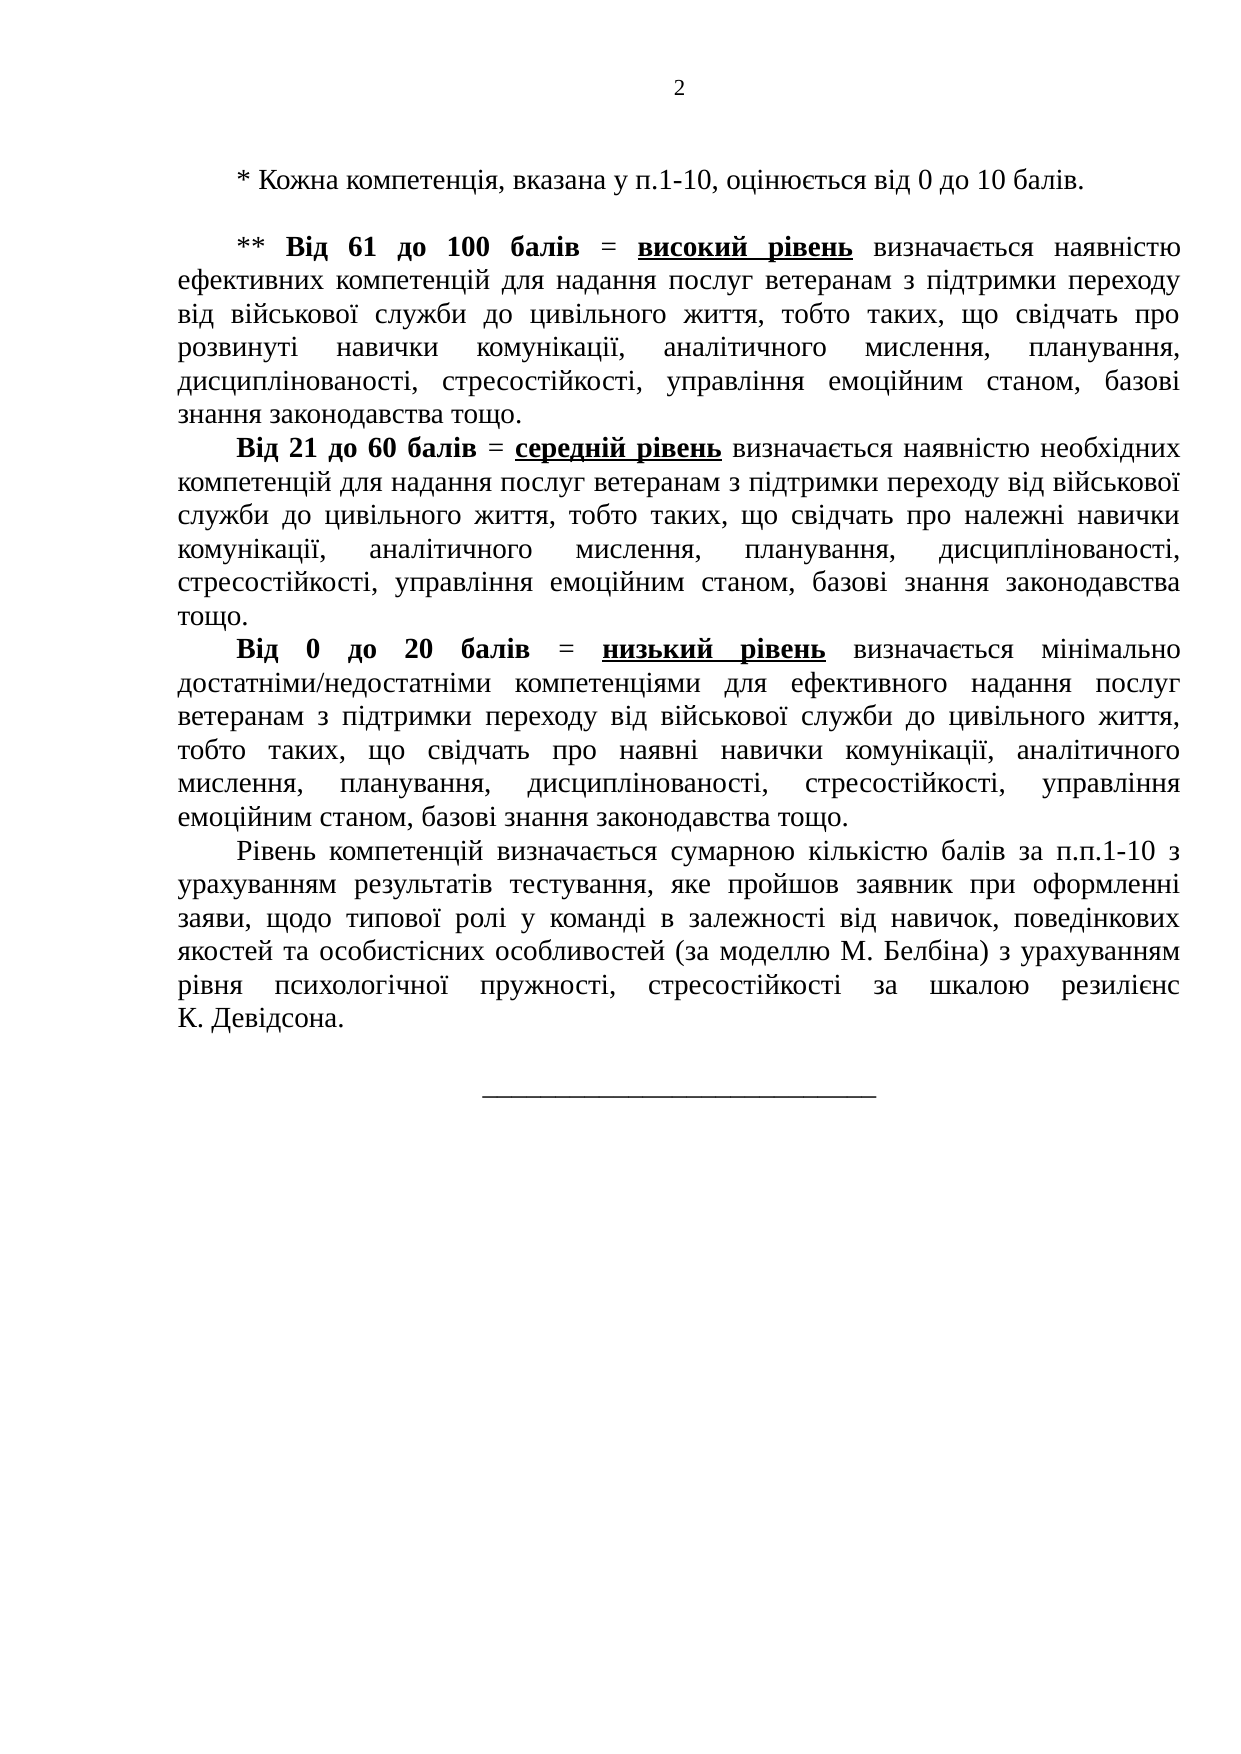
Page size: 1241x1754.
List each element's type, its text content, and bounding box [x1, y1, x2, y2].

text ** Від 61 до 100 балів = високий рівень визначається наявністю ефективних компетенцій для надання послуг ветеранам з підтримки переходу від військової служби до цивільного життя, тобто таких, що свідчать про розвинуті навички комунікації, аналітичного мислення, планування, дисциплінованості, стресостійкості, управління емоційним станом, базові знання законодавства тощо. [177, 229, 1181, 430]
text ___________________________ [177, 1067, 1181, 1101]
text Рівень компетенцій визначається сумарною кількістю балів за п.п.1-10 з урахуванням результатів тестування, яке пройшов заявник при оформленні заяви, щодо типової ролі у команді в залежності від навичок, поведінкових якостей та особистісних особливостей (за моделлю М. Белбіна) з урахуванням рівня психологічної пружності, стресостійкості за шкалою резилієнс К. Девідсона. [177, 833, 1181, 1034]
text * Кожна компетенція, вказана у п.1-10, оцінюється від 0 до 10 балів. [177, 162, 1181, 195]
text Від 0 до 20 балів = низький рівень визначається мінімально достатніми/недостатніми компетенціями для ефективного надання послуг ветеранам з підтримки переходу від військової служби до цивільного життя, тобто таких, що свідчать про наявні навички комунікації, аналітичного мислення, планування, дисциплінованості, стресостійкості, управління емоційним станом, базові знання законодавства тощо. [177, 631, 1181, 833]
text Від 21 до 60 балів = середній рівень визначається наявністю необхідних компетенцій для надання послуг ветеранам з підтримки переходу від військової служби до цивільного життя, тобто таких, що свідчать про належні навички комунікації, аналітичного мислення, планування, дисциплінованості, стресостійкості, управління емоційним станом, базові знання законодавства тощо. [177, 430, 1181, 631]
